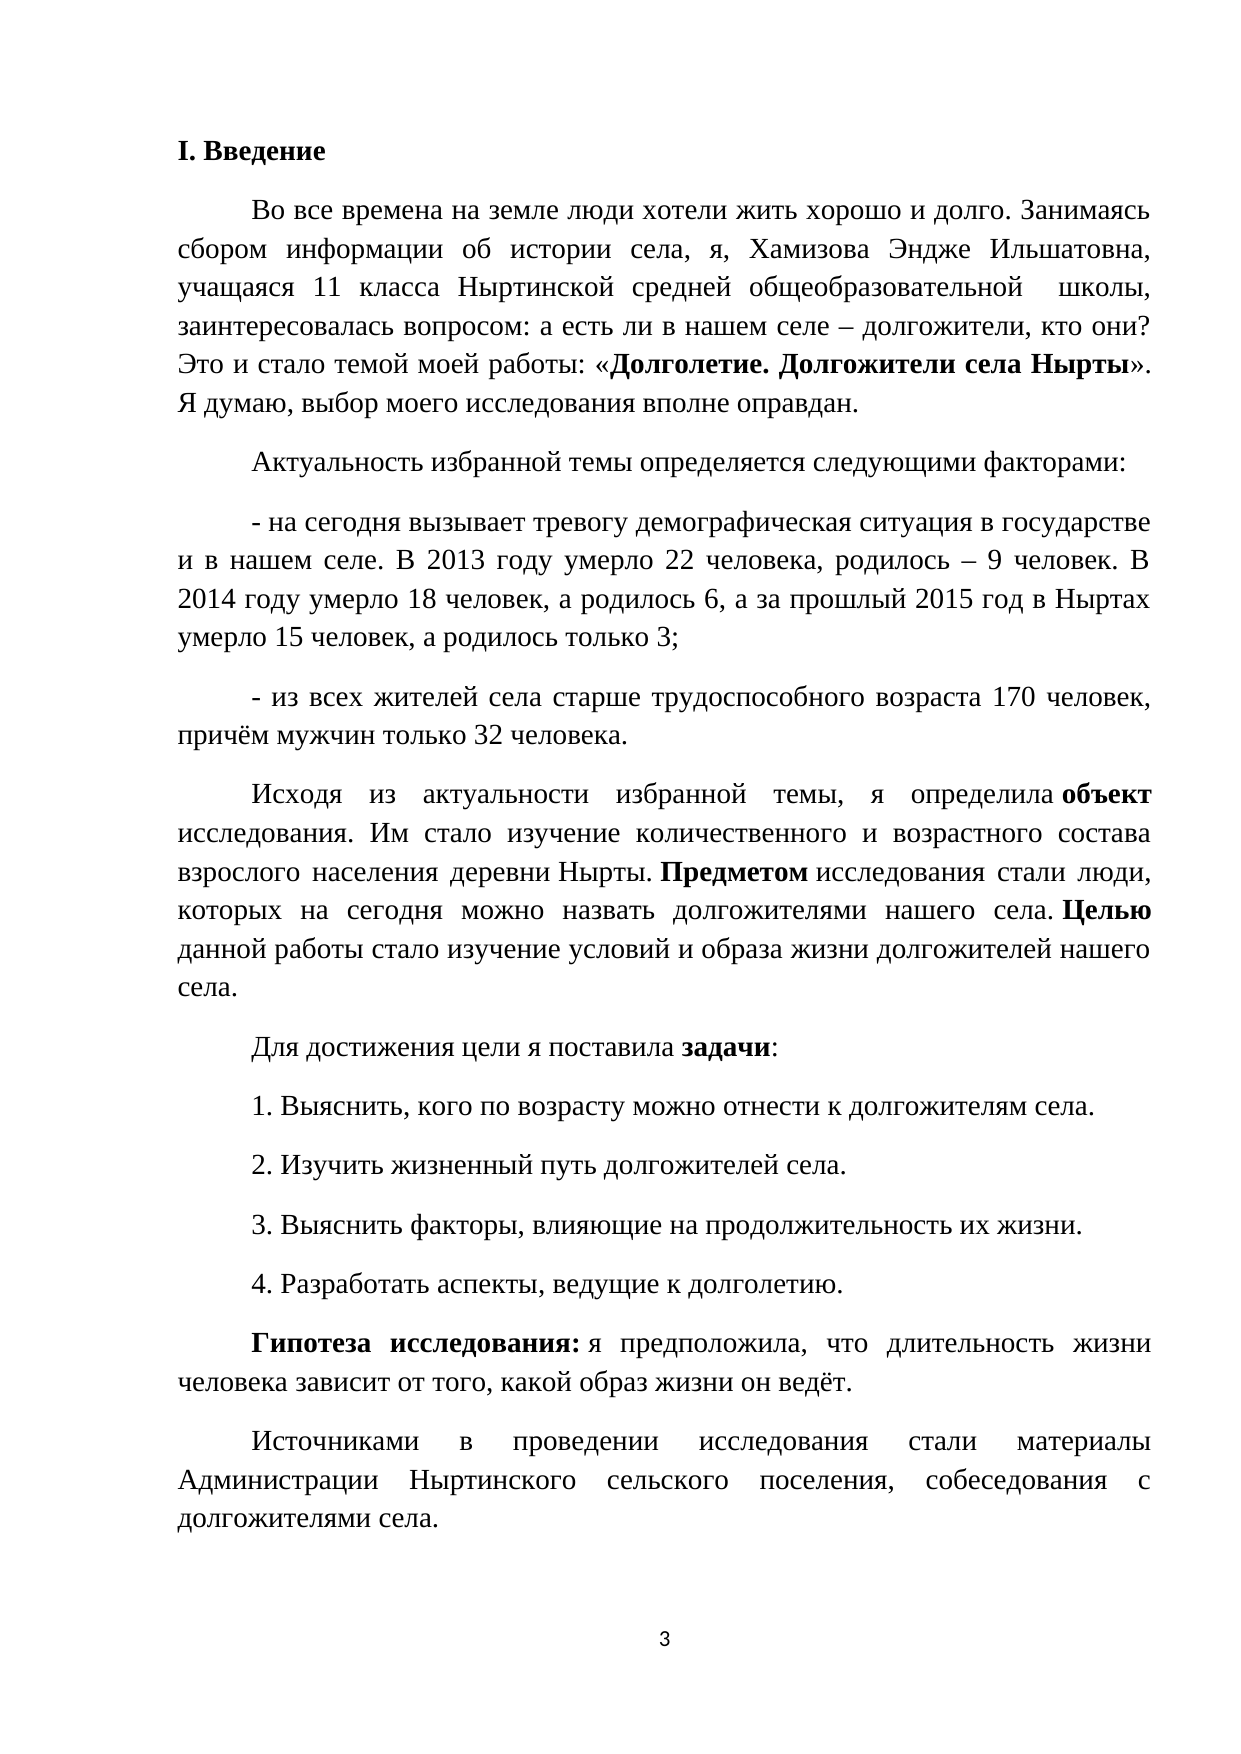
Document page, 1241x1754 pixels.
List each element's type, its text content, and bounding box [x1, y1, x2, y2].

text 1. Выяснить, кого по возрасту можно отнести к долгожителям села. [177, 1088, 1152, 1122]
text I. Введение [177, 133, 1152, 166]
text Для достижения цели я поставила задачи: [177, 1029, 1152, 1062]
text Источниками в проведении исследования стали материалы Администрации Ныртинского сельского поселения, собеседования с долгожителями села. [177, 1423, 1152, 1534]
text 2. Изучить жизненный путь долгожителей села. [177, 1147, 1152, 1181]
text 3. Выяснить факторы, влияющие на продолжительность их жизни. [177, 1207, 1152, 1240]
text Во все времена на земле люди хотели жить хорошо и долго. Занимаясь сбором информации об истории села, я, Хамизова Эндже Ильшатовна, учащаяся 11 класса Ныртинской средней общеобразовательной школы, заинтересовалась вопросом: а есть ли в нашем селе – долгожители, кто они? Это и стало темой моей работы: «Долголетие. Долгожители села Нырты». Я думаю, выбор моего исследования вполне оправдан. [177, 192, 1152, 418]
text Гипотеза исследования: я предположила, что длительность жизни человека зависит от того, какой образ жизни он ведёт. [177, 1326, 1152, 1398]
text 4. Разработать аспекты, ведущие к долголетию. [177, 1266, 1152, 1300]
text Актуальность избранной темы определяется следующими факторами: [177, 444, 1152, 478]
text Исходя из актуальности избранной темы, я определила объект исследования. Им стало изучение количественного и возрастного состава взрослого населения деревни Нырты. Предметом исследования стали люди, которых на сегодня можно назвать долгожителями нашего села. Целью данной работы стало изучение условий и образа жизни долгожителей нашего села. [177, 777, 1152, 1003]
text - из всех жителей села старше трудоспособного возраста 170 человек, причём мужчин только 32 человека. [177, 679, 1152, 751]
text - на сегодня вызывает тревогу демографическая ситуация в государстве и в нашем селе. В 2013 году умерло 22 человека, родилось – 9 человек. В 2014 году умерло 18 человек, а родилось 6, а за прошлый 2015 год в Ныртах умерло 15 человек, а родилось только 3; [177, 504, 1152, 653]
